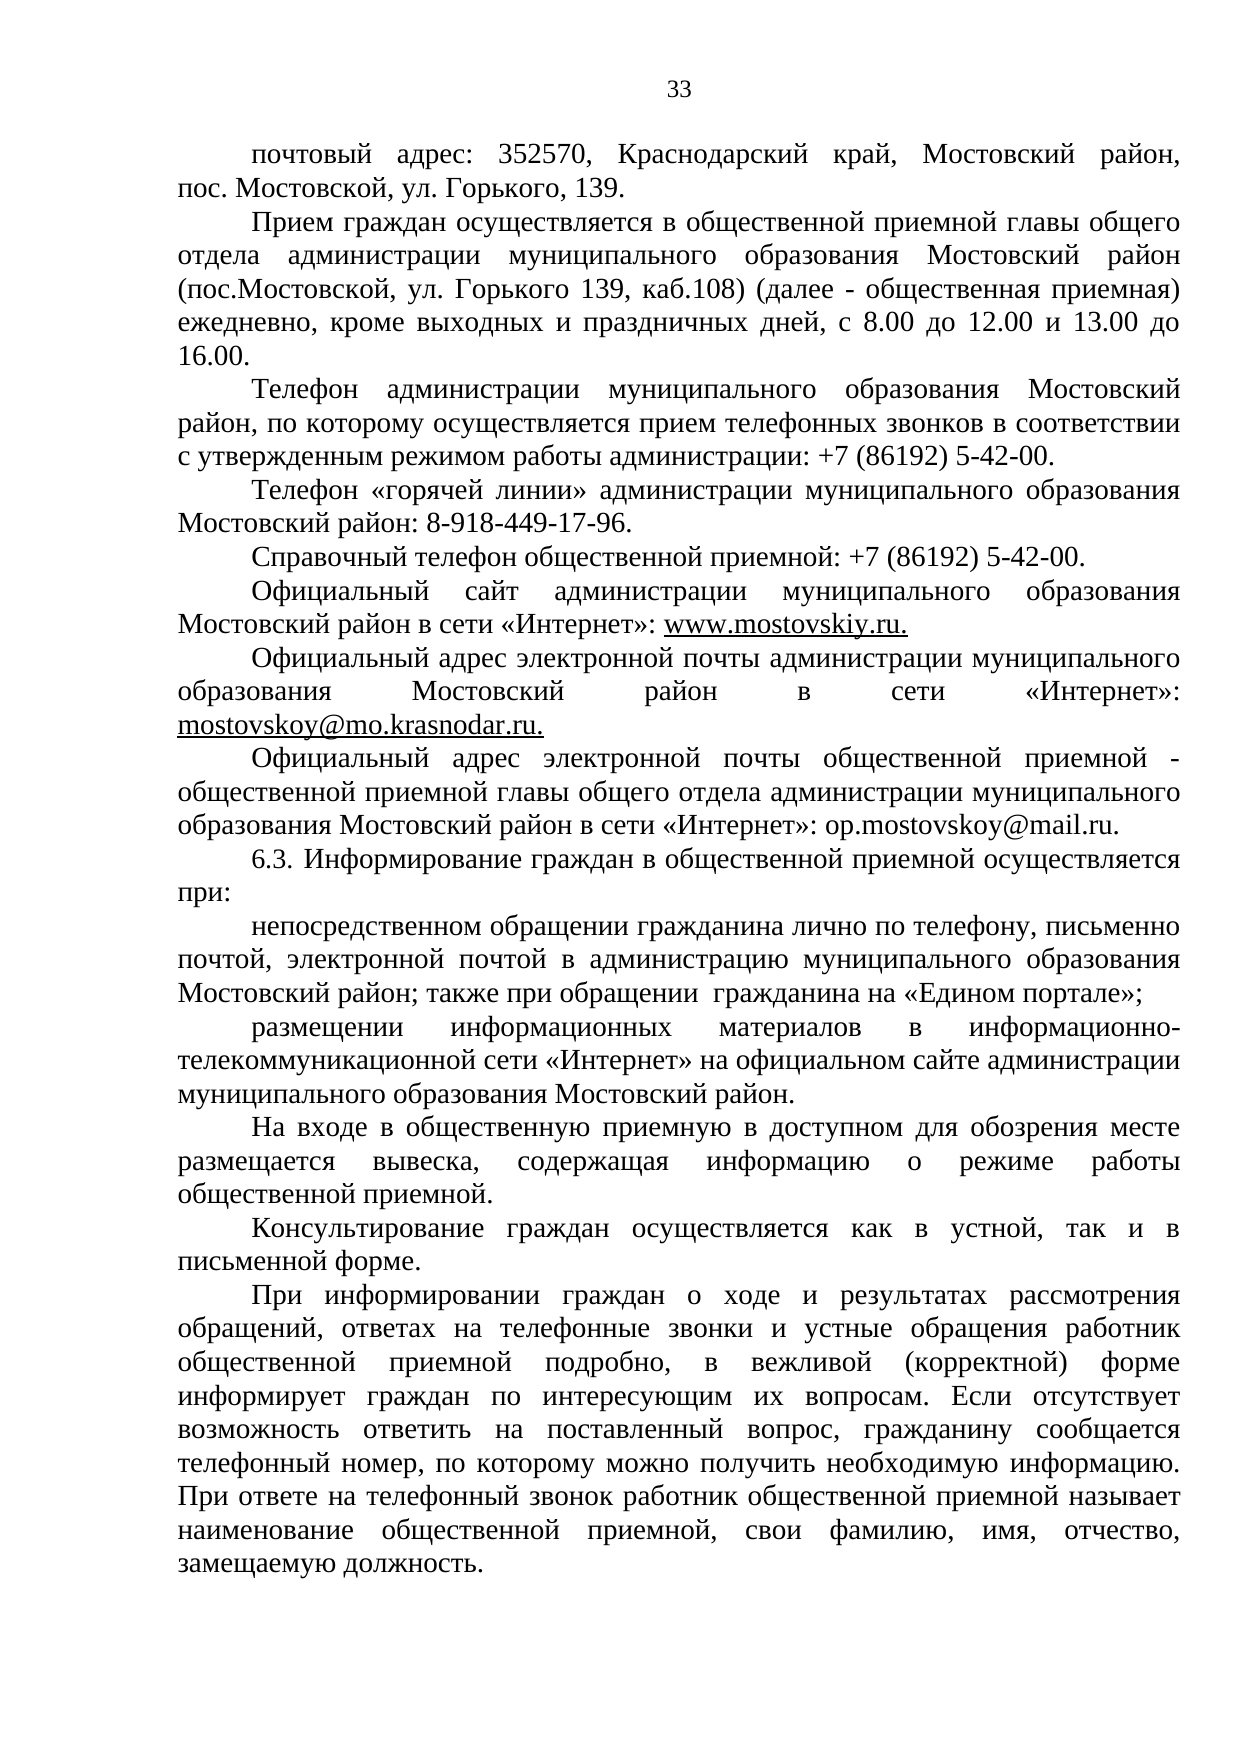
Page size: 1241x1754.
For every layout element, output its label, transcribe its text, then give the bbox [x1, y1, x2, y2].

list Информирование граждан в общественной приемной осуществляется при: [177, 841, 1181, 908]
text почтовый адрес: 352570, Краснодарский край, Мостовский район, пос. Мостовской, ул. Горького, 139. [177, 137, 1181, 204]
text Телефон «горячей линии» администрации муниципального образования Мостовский район: 8-918-449-17-96. [177, 472, 1181, 539]
text Официальный адрес электронной почты общественной приемной - общественной приемной главы общего отдела администрации муниципального образования Мостовский район в сети «Интернет»: op.mostovskoy@mail.ru. [177, 740, 1181, 841]
text размещении информационных материалов в информационно-телекоммуникационной сети «Интернет» на официальном сайте администрации муниципального образования Мостовский район. [177, 1009, 1181, 1109]
text Прием граждан осуществляется в общественной приемной главы общего отдела администрации муниципального образования Мостовский район (пос.Мостовской, ул. Горького 139, каб.108) (далее - общественная приемная) ежедневно, кроме выходных и праздничных дней, с 8.00 до 12.00 и 13.00 до 16.00. [177, 204, 1181, 371]
text непосредственном обращении гражданина лично по телефону, письменно почтой, электронной почтой в администрацию муниципального образования Мостовский район; также при обращении гражданина на «Едином портале»; [177, 908, 1181, 1009]
text Консультирование граждан осуществляется как в устной, так и в письменной форме. [177, 1210, 1181, 1277]
text Справочный телефон общественной приемной: +7 (86192) 5-42-00. [177, 539, 1181, 573]
text При информировании граждан о ходе и результатах рассмотрения обращений, ответах на телефонные звонки и устные обращения работник общественной приемной подробно, в вежливой (корректной) форме информирует граждан по интересующим их вопросам. Если отсутствует возможность ответить на поставленный вопрос, гражданину сообщается телефонный номер, по которому можно получить необходимую информацию. При ответе на телефонный звонок работник общественной приемной называет наименование общественной приемной, свои фамилию, имя, отчество, замещаемую должность. [177, 1277, 1181, 1579]
text Официальный сайт администрации муниципального образования Мостовский район в сети «Интернет»: www.mostovskiy.ru. [177, 573, 1181, 640]
text На входе в общественную приемную в доступном для обозрения месте размещается вывеска, содержащая информацию о режиме работы общественной приемной. [177, 1109, 1181, 1210]
text Телефон администрации муниципального образования Мостовский район, по которому осуществляется прием телефонных звонков в соответствии с утвержденным режимом работы администрации: +7 (86192) 5-42-00. [177, 371, 1181, 472]
text Официальный адрес электронной почты администрации муниципального образования Мостовский район в сети «Интернет»: mostovskoy@mo.krasnodar.ru. [177, 640, 1181, 740]
